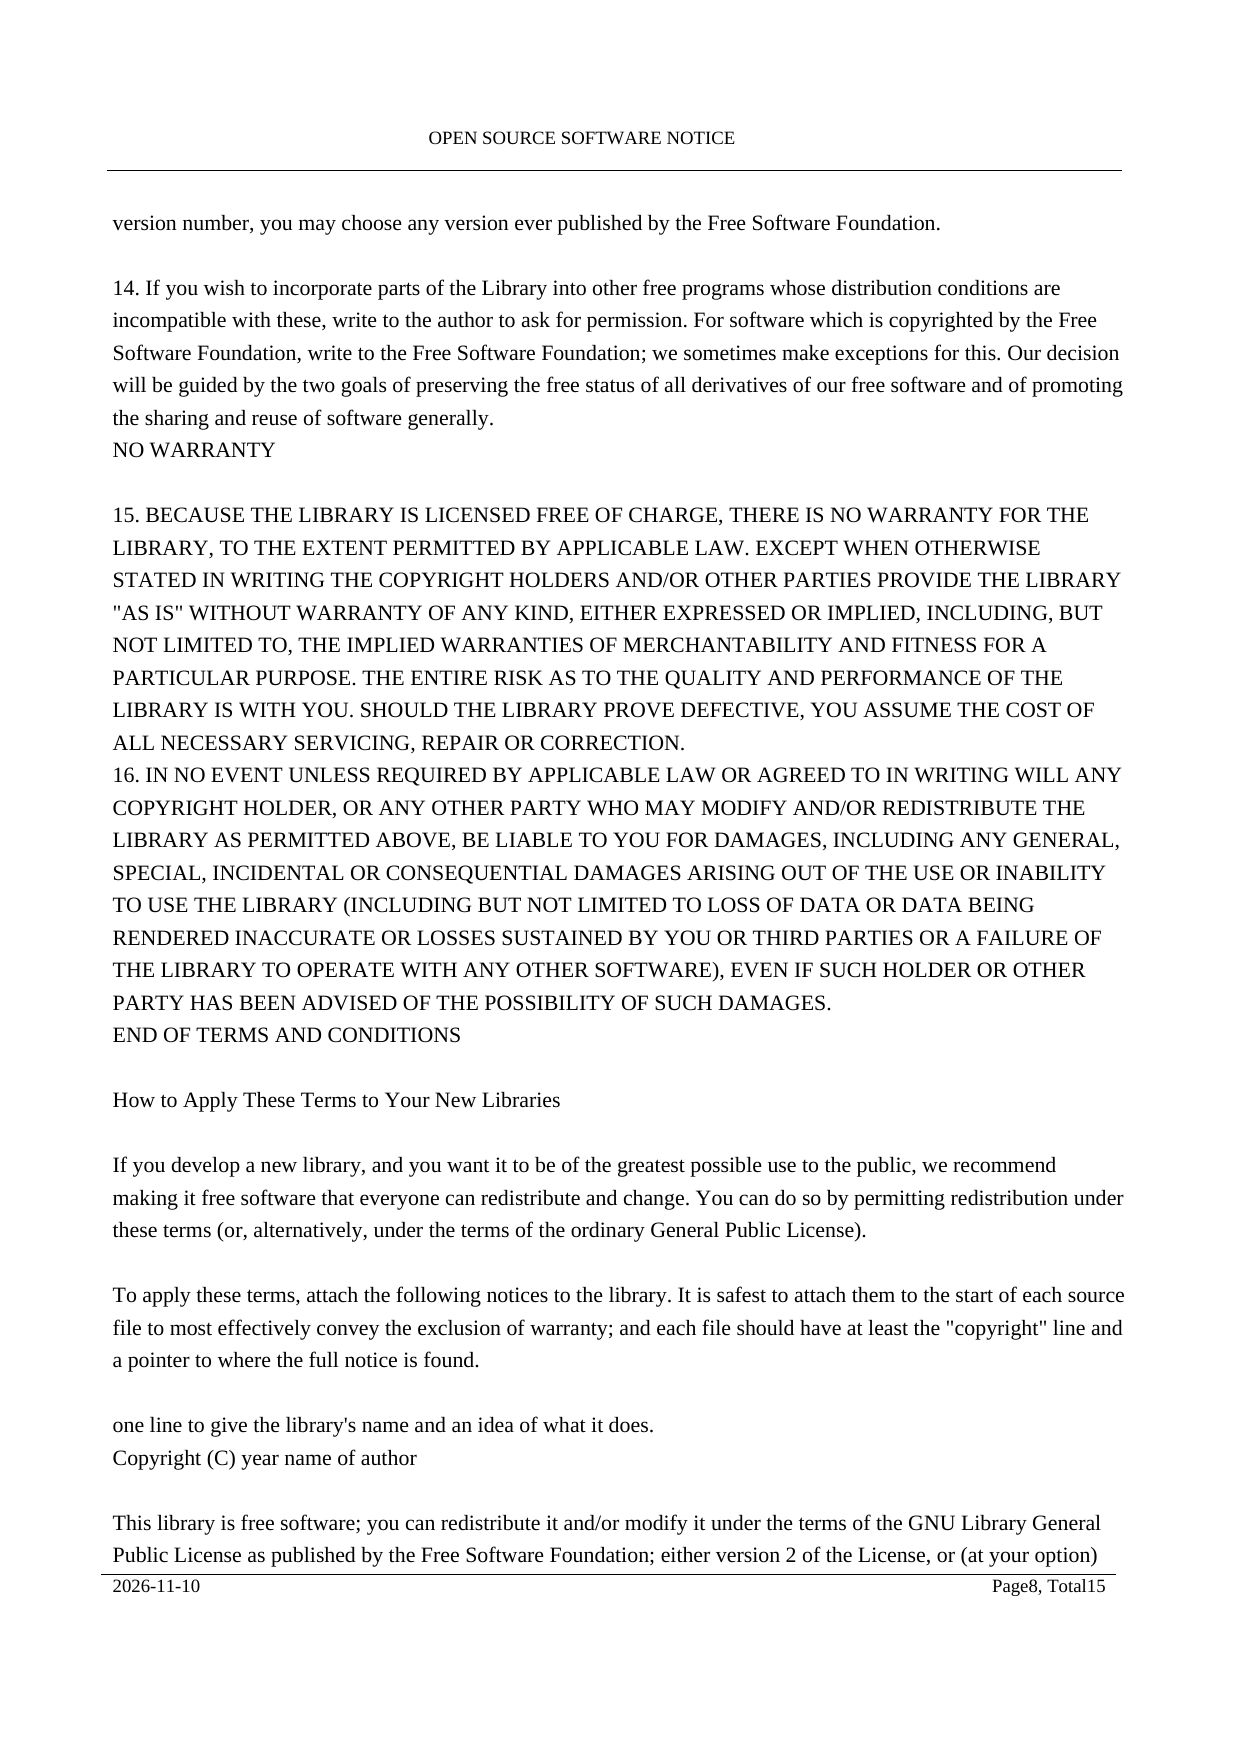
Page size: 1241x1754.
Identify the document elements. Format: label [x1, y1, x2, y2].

text [112, 206, 1128, 1571]
